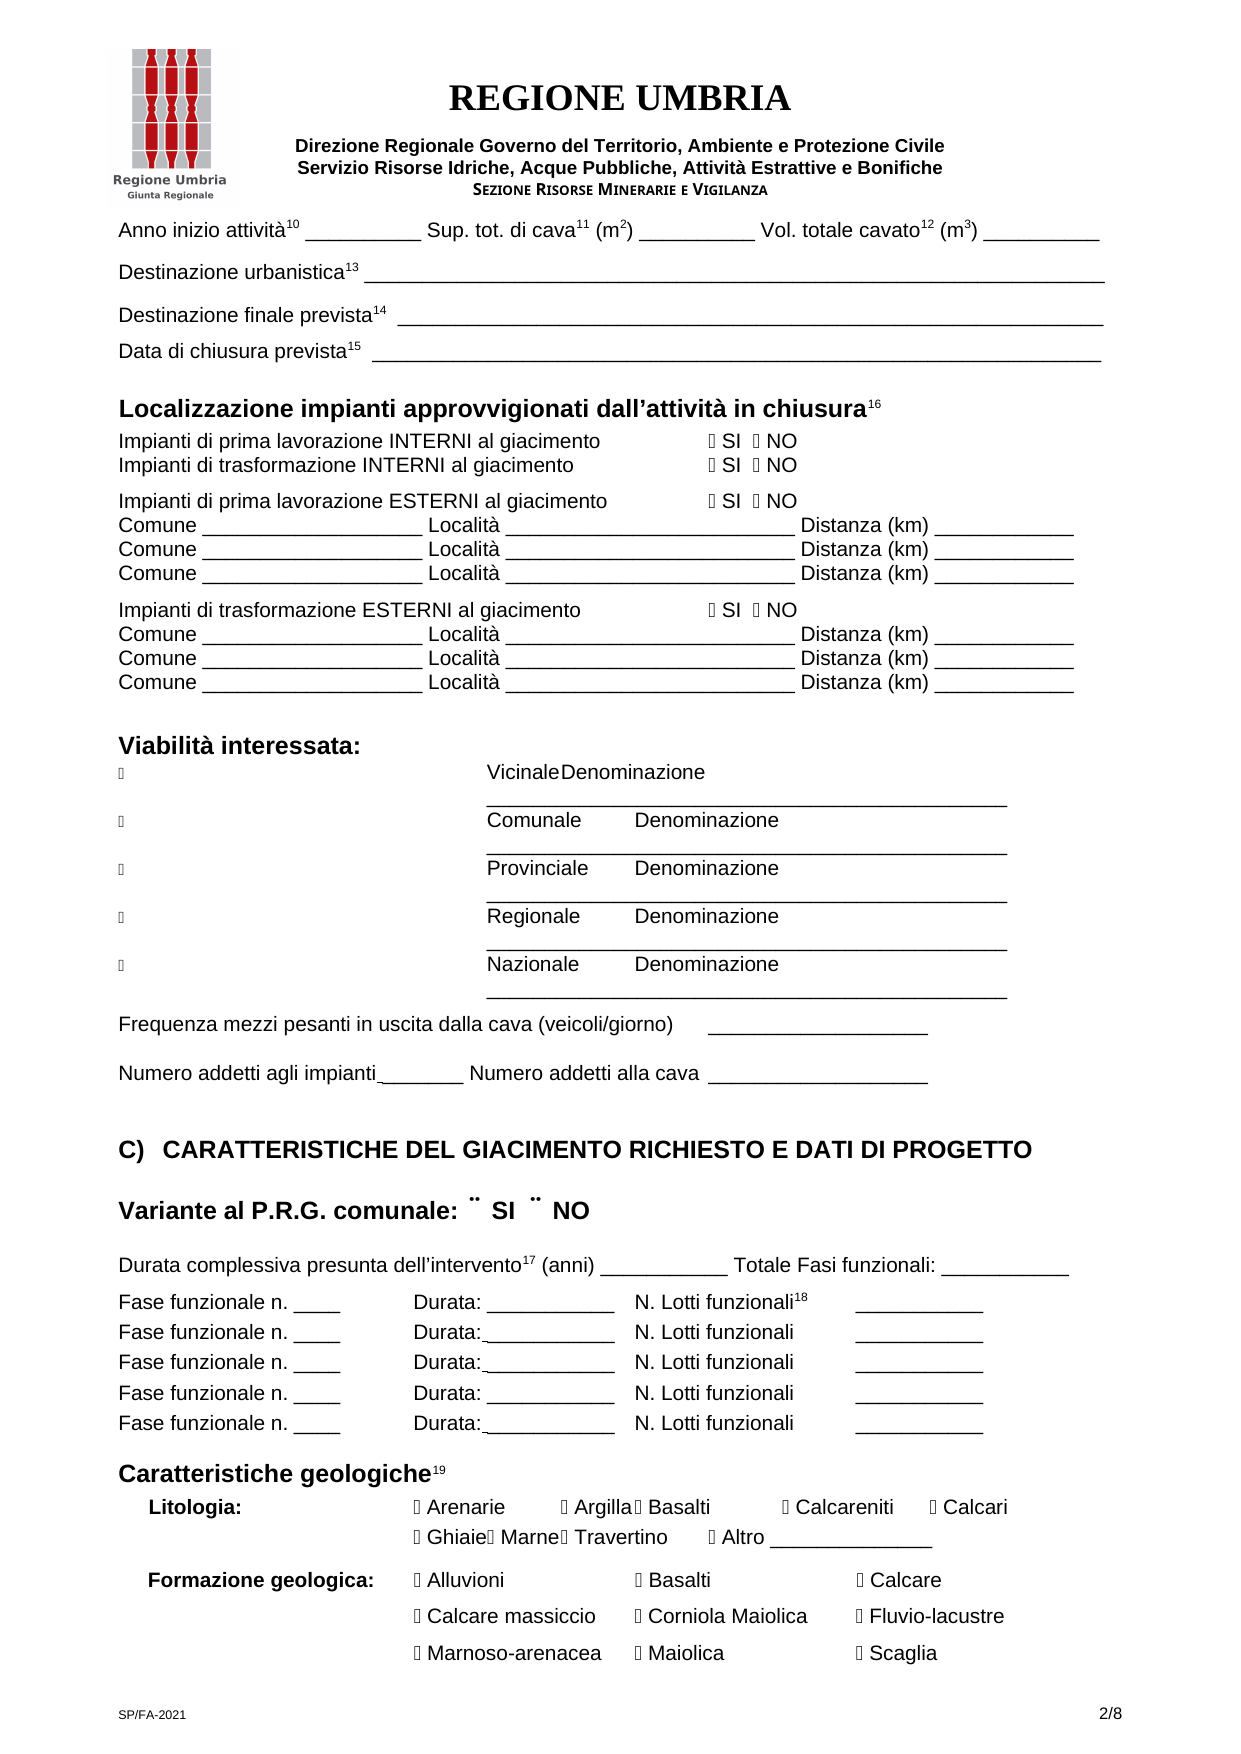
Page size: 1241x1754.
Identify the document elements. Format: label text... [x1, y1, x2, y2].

subtitle Fase funzionale n. ____ Durata: ___________ N. Lotti funzionali ___________ [118, 1350, 1122, 1374]
subtitle Comune ___________________ Località _________________________ Distanza (km) ____________ [118, 646, 1122, 669]
text Ghiaie Marne Travertino Altro ______________ [148, 1525, 1122, 1549]
subtitle Impianti di trasformazione INTERNI al giacimento SI NO [118, 453, 1122, 477]
subtitle Frequenza mezzi pesanti in uscita dalla cava (veicoli/giorno) ___________________ [118, 1012, 1122, 1036]
subtitle Impianti di trasformazione ESTERNI al giacimento SI NO [118, 598, 1122, 622]
text Calcare massiccio Corniola Maiolica Fluvio-lacustre [148, 1604, 1122, 1628]
subtitle Fase funzionale n. ____ Durata: ___________ N. Lotti funzionali ___________ [118, 1320, 1122, 1344]
text Caratteristiche geologiche [118, 1459, 1122, 1488]
list Vicinale Denominazione _____________________________________________ [118, 760, 1122, 808]
subtitle Impianti di prima lavorazione ESTERNI al giacimento SI NO [118, 489, 1122, 513]
subtitle Anno inizio attività __________ Sup. tot. di cava (m2) __________ Vol. totale cavato (m3) __________ [118, 217, 1122, 241]
text Marnoso-arenacea Maiolica Scaglia [148, 1641, 1122, 1665]
subtitle Comune ___________________ Località _________________________ Distanza (km) ____________ [118, 561, 1122, 585]
subtitle Fase funzionale n. ____ Durata: ___________ N. Lotti funzionali ___________ [118, 1411, 1122, 1434]
subtitle Viabilità interessata: [118, 731, 1122, 760]
text Litologia: Arenarie Argilla Basalti Calcareniti Calcari [148, 1494, 1122, 1518]
subtitle Comune ___________________ Località _________________________ Distanza (km) ____________ [118, 669, 1122, 693]
subtitle Numero addetti agli impianti _______ Numero addetti alla cava ___________________ [118, 1061, 1122, 1085]
subtitle Durata complessiva presunta dell’intervento (anni) ___________ Totale Fasi funzionali: ___________ [118, 1253, 1122, 1277]
subtitle Destinazione finale prevista _____________________________________________________________ [118, 303, 1122, 327]
subtitle Comune ___________________ Località _________________________ Distanza (km) ____________ [118, 622, 1122, 646]
list Provinciale Denominazione _____________________________________________ [118, 856, 1122, 903]
list Comunale Denominazione _____________________________________________ [118, 808, 1122, 856]
subtitle Comune ___________________ Località _________________________ Distanza (km) ____________ [118, 537, 1122, 561]
subtitle Impianti di prima lavorazione INTERNI al giacimento SI NO [118, 428, 1122, 453]
subtitle Fase funzionale n. ____ Durata: ___________ N. Lotti funzionali ___________ [118, 1290, 1122, 1314]
list CARATTERISTICHE DEL GIACIMENTO RICHIESTO E DATI DI PROGETTO [118, 1135, 1122, 1163]
subtitle Destinazione urbanistica ________________________________________________________________ [118, 260, 1122, 284]
list Nazionale Denominazione _____________________________________________ [118, 951, 1122, 999]
text Formazione geologica: Alluvioni Basalti Calcare [148, 1568, 1122, 1592]
subtitle Data di chiusura prevista _______________________________________________________________ [118, 339, 1122, 363]
text Variante al P.R.G. comunale: ¨ SI ¨ NO [118, 1188, 1122, 1228]
picture [105, 49, 241, 209]
text Localizzazione impianti approvvigionati dall’attività in chiusura [118, 393, 1122, 422]
subtitle Comune ___________________ Località _________________________ Distanza (km) ____________ [118, 513, 1122, 537]
list Regionale Denominazione _____________________________________________ [118, 903, 1122, 951]
subtitle Fase funzionale n. ____ Durata: ___________ N. Lotti funzionali ___________ [118, 1380, 1122, 1404]
